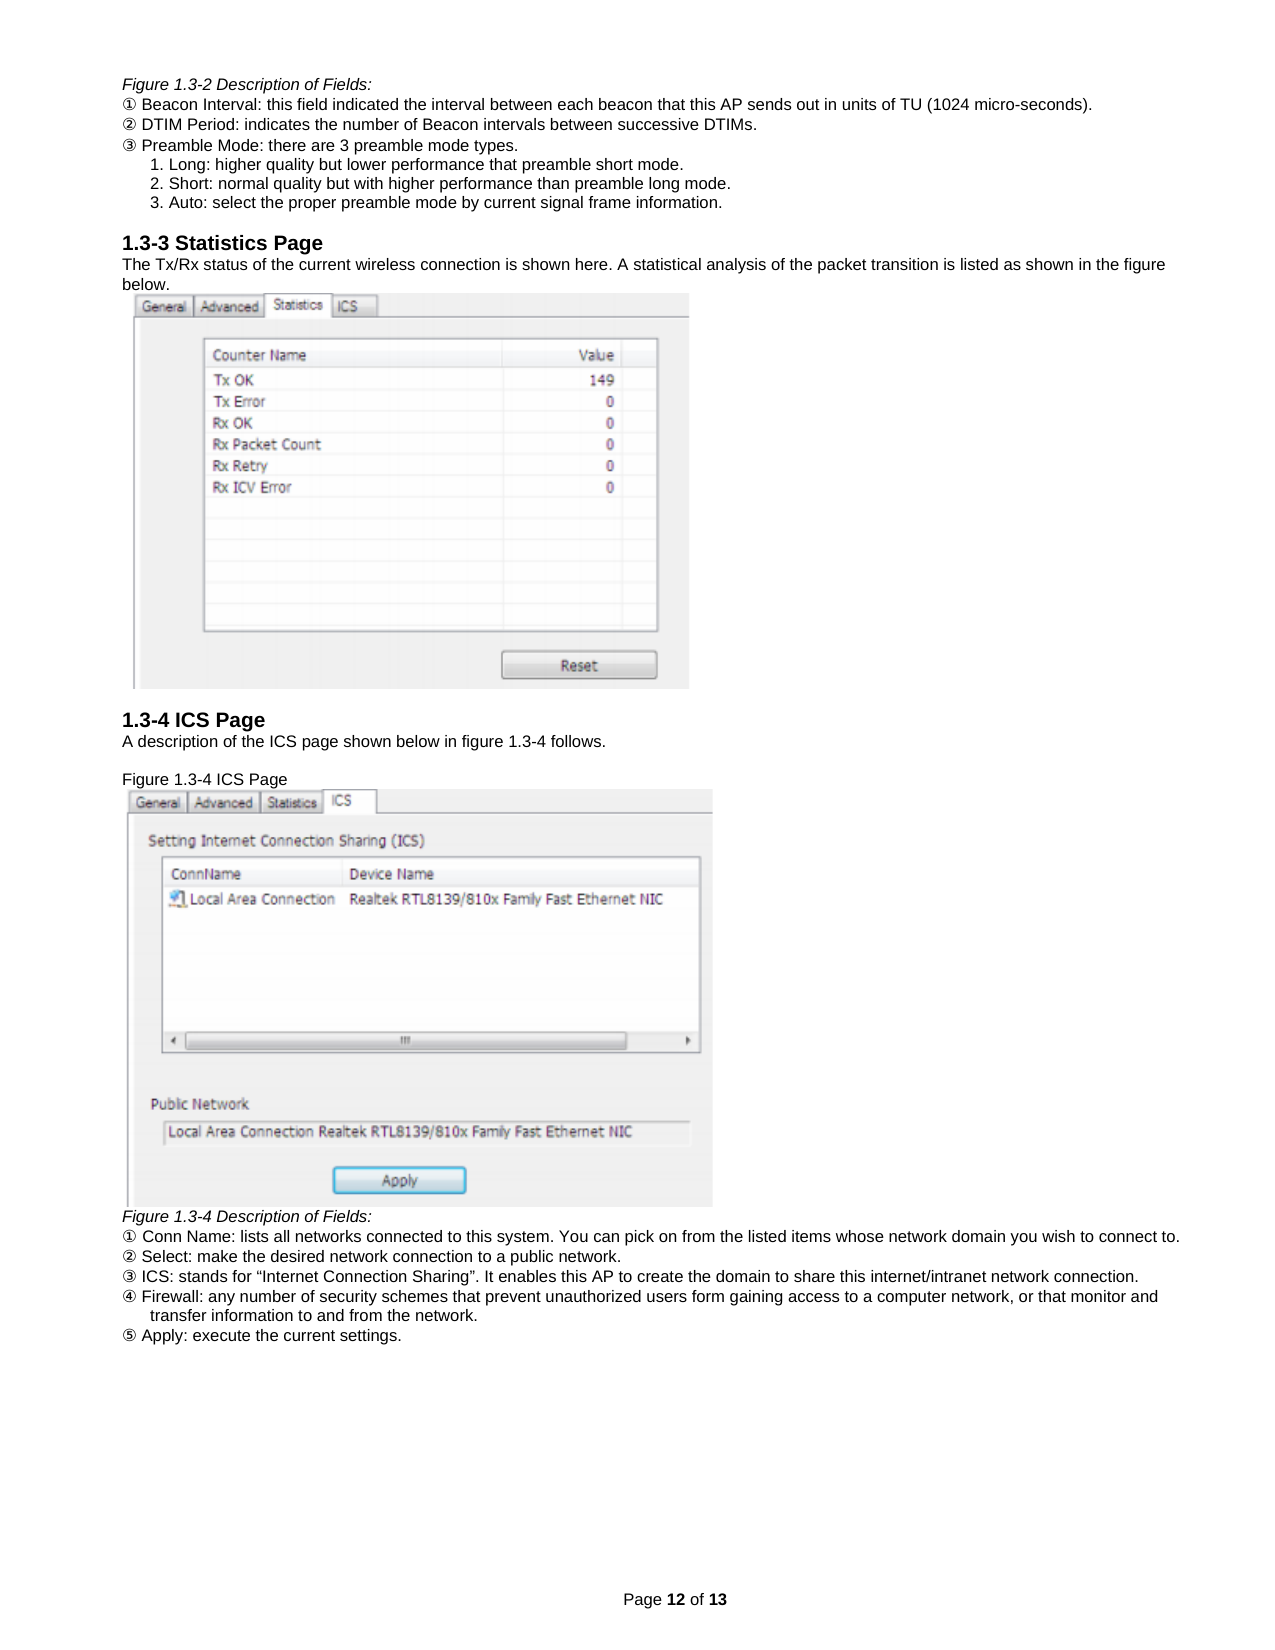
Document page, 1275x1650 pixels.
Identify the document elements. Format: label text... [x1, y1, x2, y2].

text ③ ICS: stands for “Internet Connection Sharing”. It enables this AP to create the domain to share this internet/intranet network connection. [122, 1266, 1200, 1286]
text The Tx/Rx status of the current wireless connection is shown here. A statistical analysis of the packet transition is listed as shown in the figure below. [122, 255, 1200, 293]
text 1.3-4 ICS Page [122, 708, 1200, 732]
list Short: normal quality but with higher performance than preamble long mode. [150, 174, 1200, 193]
text Figure 1.3-4 Description of Fields: [122, 1207, 1200, 1226]
text ⑤ Apply: execute the current settings. [122, 1325, 1200, 1345]
text ① Beacon Interval: this field indicated the interval between each beacon that this AP sends out in units of TU (1024 micro-seconds). [122, 94, 1200, 114]
text ② Select: make the desired network connection to a public network. [122, 1246, 1200, 1266]
text A description of the ICS page shown below in figure 1.3-4 follows. [122, 732, 1200, 751]
text ① Conn Name: lists all networks connected to this system. You can pick on from the listed items whose network domain you wish to connect to. [122, 1226, 1200, 1246]
text Figure 1.3-4 ICS Page [122, 770, 1200, 789]
text Figure 1.3-2 Description of Fields: [122, 75, 1200, 94]
list Auto: select the proper preamble mode by current signal frame information. [150, 193, 1200, 212]
text 1.3-3 Statistics Page [122, 231, 1200, 255]
text ② DTIM Period: indicates the number of Beacon intervals between successive DTIMs. [122, 114, 1200, 134]
list Long: higher quality but lower performance that preamble short mode. [150, 154, 1200, 174]
text ③ Preamble Mode: there are 3 preamble mode types. [122, 134, 1200, 154]
text ④ Firewall: any number of security schemes that prevent unauthorized users form gaining access to a computer network, or that monitor and transfer information to and from the network. [122, 1286, 1200, 1325]
